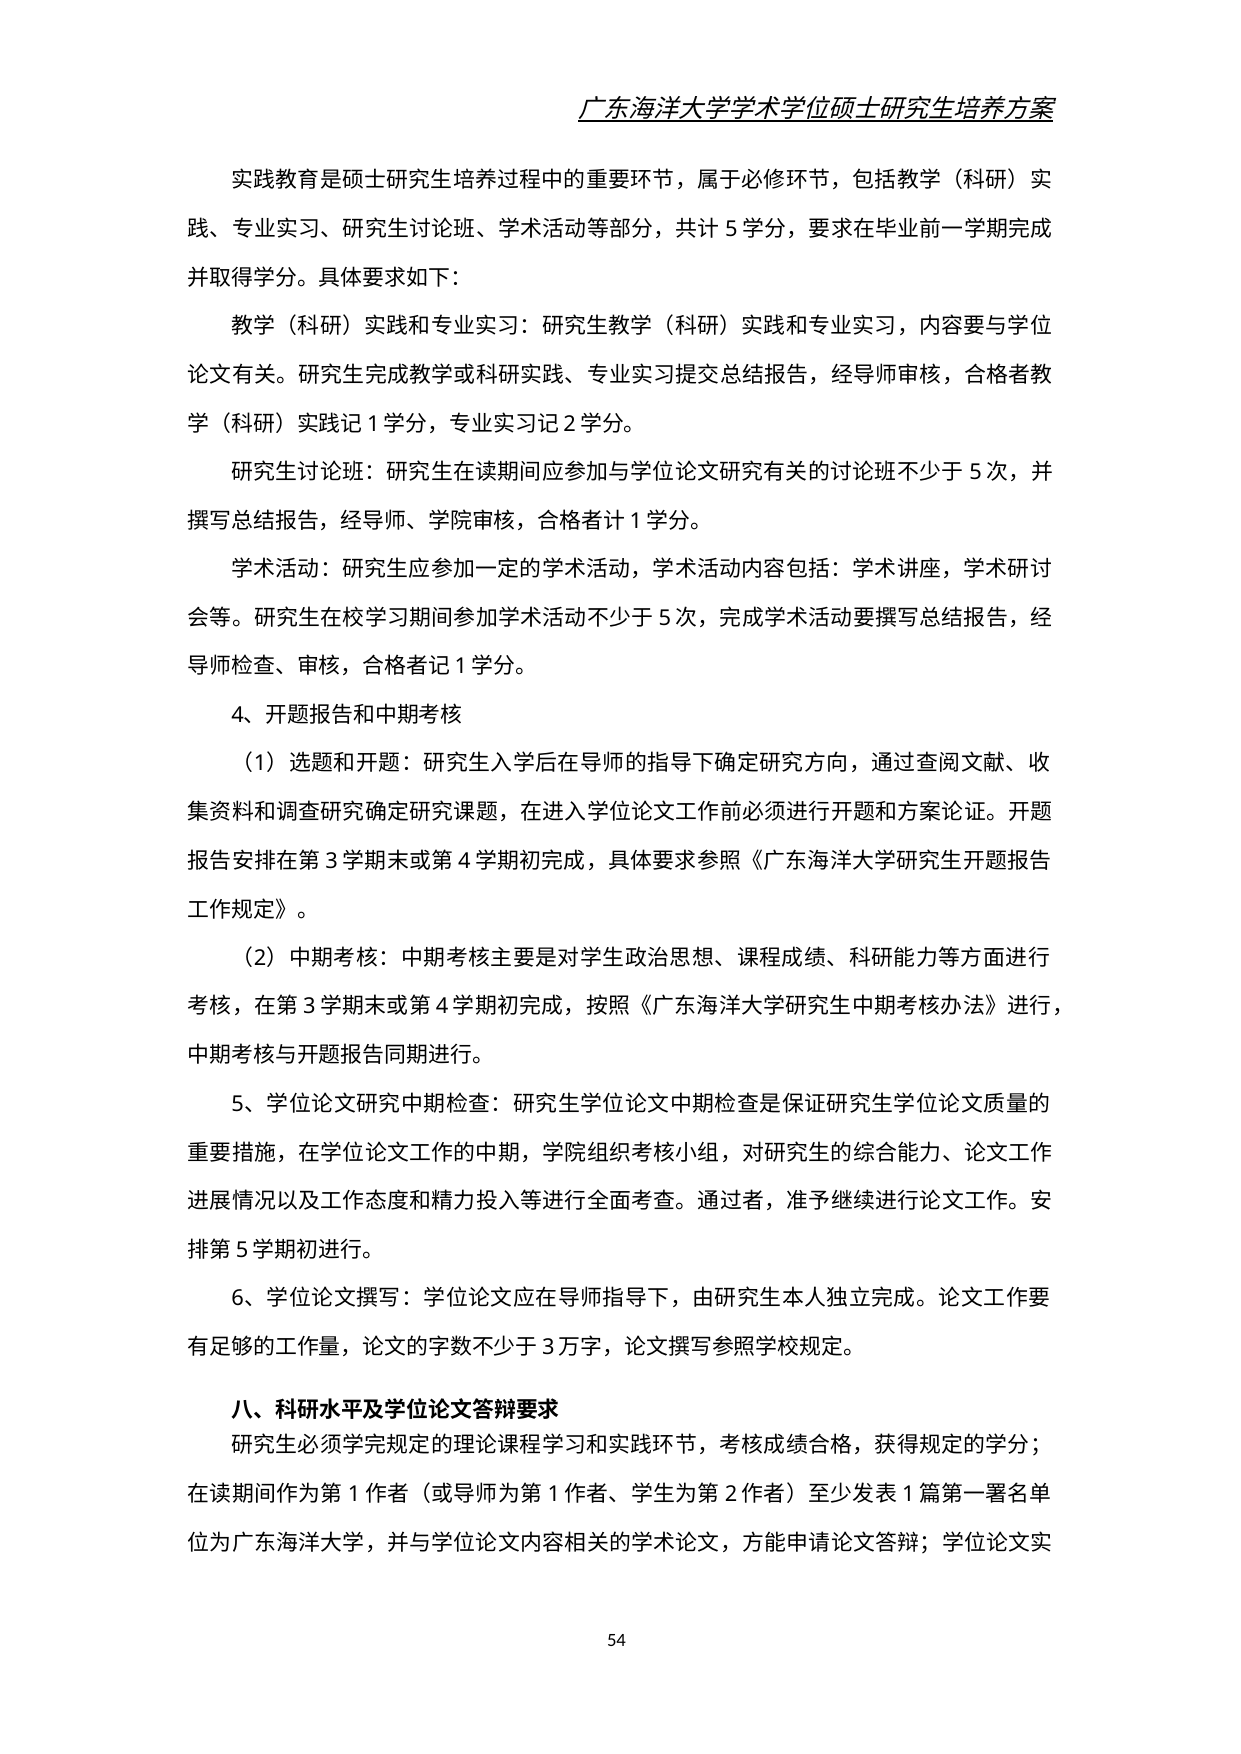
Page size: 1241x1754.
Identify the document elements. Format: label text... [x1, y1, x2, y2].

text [187, 1427, 1053, 1557]
text 4、开题报告和中期考核 [187, 697, 1053, 729]
text （1）选题和开题：研究生入学后在导师的指导下确定研究方向，通过查阅文献、收集资料和调查研究确定研究课题，在进入学位论文工作前必须进行开题和方案论证。开题报告安排在第3学期末或第4学期初完成，具体要求参照《广东海洋大学研究生开题报告工作规定》。 [187, 745, 1053, 924]
text 教学（科研）实践和专业实习：研究生教学（科研）实践和专业实习，内容要与学位论文有关。研究生完成教学或科研实践、专业实习提交总结报告，经导师审核，合格者教学（科研）实践记1学分，专业实习记2学分。 [187, 308, 1053, 438]
text 6、学位论文撰写：学位论文应在导师指导下，由研究生本人独立完成。论文工作要有足够的工作量，论文的字数不少于3万字，论文撰写参照学校规定。 [187, 1280, 1053, 1361]
text 学术活动：研究生应参加一定的学术活动，学术活动内容包括：学术讲座，学术研讨会等。研究生在校学习期间参加学术活动不少于5次，完成学术活动要撰写总结报告，经导师检查、审核，合格者记1学分。 [187, 551, 1053, 681]
text 实践教育是硕士研究生培养过程中的重要环节，属于必修环节，包括教学（科研）实践、专业实习、研究生讨论班、学术活动等部分，共计5学分，要求在毕业前一学期完成并取得学分。具体要求如下： [187, 162, 1053, 292]
text 研究生讨论班：研究生在读期间应参加与学位论文研究有关的讨论班不少于5次，并撰写总结报告，经导师、学院审核，合格者计1学分。 [187, 454, 1053, 535]
text （2）中期考核：中期考核主要是对学生政治思想、课程成绩、科研能力等方面进行考核，在第3学期末或第4学期初完成，按照《广东海洋大学研究生中期考核办法》进行，中期考核与开题报告同期进行。 [187, 939, 1053, 1069]
text 5、学位论文研究中期检查：研究生学位论文中期检查是保证研究生学位论文质量的重要措施，在学位论文工作的中期，学院组织考核小组，对研究生的综合能力、论文工作进展情况以及工作态度和精力投入等进行全面考查。通过者，准予继续进行论文工作。安排第5学期初进行。 [187, 1085, 1053, 1264]
text 八、科研水平及学位论文答辩要求 [187, 1377, 1053, 1427]
